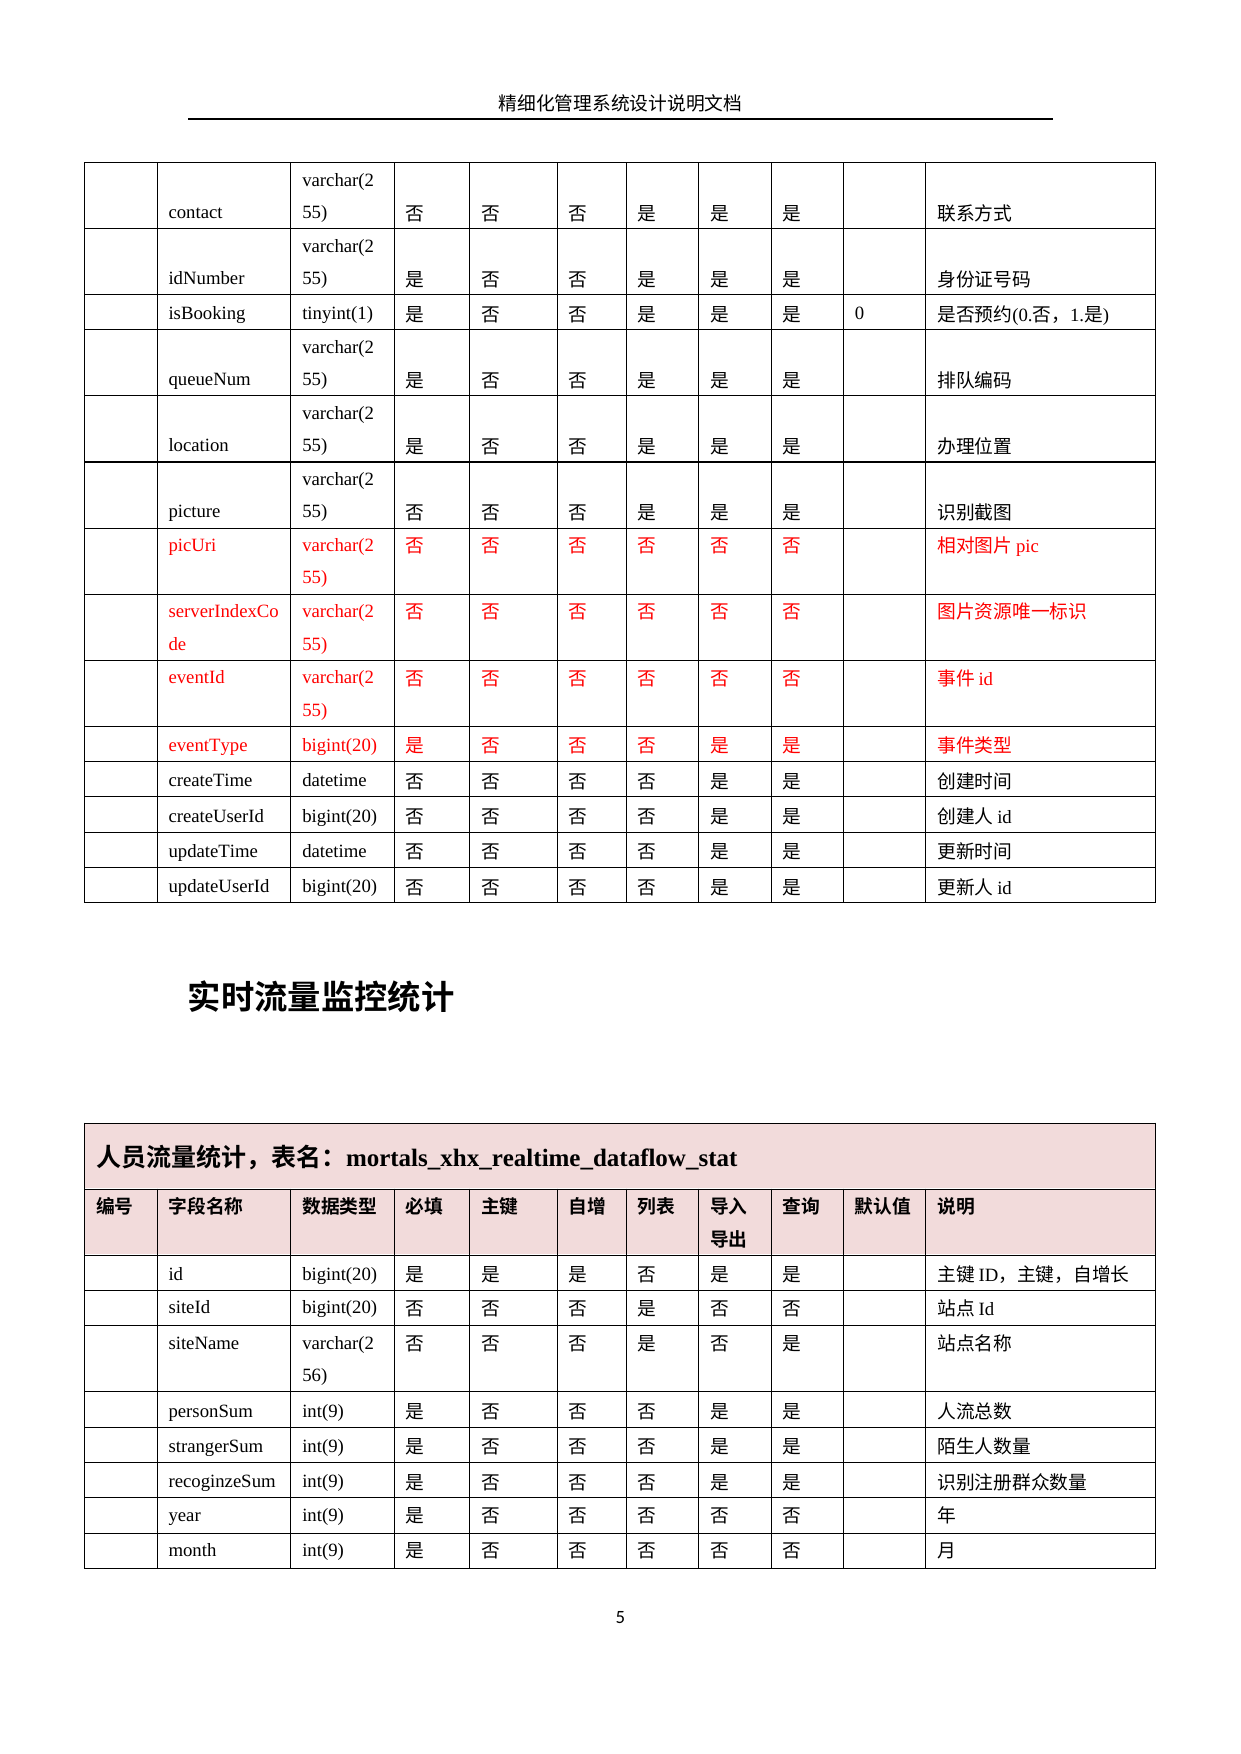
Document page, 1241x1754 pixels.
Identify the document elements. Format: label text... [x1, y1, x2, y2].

table_cell 是 [395, 1256, 469, 1290]
table_cell 办理位置 [926, 396, 1155, 461]
table_cell 否 [395, 1291, 469, 1325]
table_cell updateTime [158, 833, 290, 867]
table_cell 是 [395, 229, 469, 294]
table_cell [85, 396, 157, 461]
table_cell 否 [470, 727, 557, 761]
table_cell 否 [470, 762, 557, 796]
table_cell 否 [627, 762, 698, 796]
table_cell 否 [395, 661, 469, 726]
table_cell 否 [558, 229, 626, 294]
table_cell 是 [699, 163, 771, 228]
table_cell 必填 [395, 1190, 469, 1254]
table_cell 更新人id [926, 868, 1155, 902]
table_cell picture [158, 463, 290, 527]
table_cell 是 [627, 1291, 698, 1325]
table_cell 否 [395, 797, 469, 832]
table_cell bigint(20) [291, 868, 394, 902]
table_cell 默认值 [844, 1190, 925, 1254]
table_cell 是 [699, 396, 771, 461]
table_cell 是 [627, 330, 698, 395]
table_cell eventType [158, 727, 290, 761]
table_cell [844, 229, 925, 294]
table_cell 否 [627, 1463, 698, 1497]
table_cell 否 [470, 595, 557, 659]
table_cell 站点Id [926, 1291, 1155, 1325]
table_cell 否 [699, 1498, 771, 1532]
table_cell 否 [558, 797, 626, 832]
table_cell 更新时间 [926, 833, 1155, 867]
table_cell [85, 529, 157, 593]
table_cell varchar(255) [291, 330, 394, 395]
table_cell 否 [558, 727, 626, 761]
table_cell datetime [291, 762, 394, 796]
table_cell 否 [558, 1392, 626, 1427]
table_cell 否 [558, 595, 626, 659]
table_cell 否 [395, 529, 469, 593]
table_cell [844, 396, 925, 461]
table_cell 是 [395, 295, 469, 329]
table_cell 否 [699, 529, 771, 593]
table_cell [85, 463, 157, 527]
table_cell [844, 1428, 925, 1462]
table_cell 否 [627, 1498, 698, 1532]
table_cell 否 [558, 1326, 626, 1391]
table_cell [844, 797, 925, 832]
table_cell [844, 1498, 925, 1532]
table_cell 否 [558, 1291, 626, 1325]
table_cell 否 [699, 1534, 771, 1568]
table_cell 创建时间 [926, 762, 1155, 796]
table_cell 否 [772, 1291, 843, 1325]
table_cell 否 [395, 762, 469, 796]
table_cell varchar(255) [291, 163, 394, 228]
table_cell 否 [558, 463, 626, 527]
table_cell 是 [699, 762, 771, 796]
table_cell 身份证号码 [926, 229, 1155, 294]
table_cell 年 [926, 1498, 1155, 1532]
table_cell 否 [470, 1326, 557, 1391]
table_cell 是 [772, 1392, 843, 1427]
table_cell [844, 1291, 925, 1325]
table_cell [85, 595, 157, 659]
table_cell 站点名称 [926, 1326, 1155, 1391]
table_cell 否 [558, 762, 626, 796]
table_cell 主键ID，主键，自增长 [926, 1256, 1155, 1290]
table_cell 否 [627, 797, 698, 832]
table_cell bigint(20) [291, 1256, 394, 1290]
table_cell 否 [395, 595, 469, 659]
table_cell 否 [627, 833, 698, 867]
table_cell updateUserId [158, 868, 290, 902]
table_cell 否 [627, 727, 698, 761]
table_cell 否 [558, 396, 626, 461]
table_cell varchar(255) [291, 463, 394, 527]
table_cell 字段名称 [158, 1190, 290, 1254]
table_cell 是 [699, 1463, 771, 1497]
table_cell 是 [627, 163, 698, 228]
table_cell createTime [158, 762, 290, 796]
table_cell varchar(255) [291, 529, 394, 593]
table_cell 主键 [470, 1190, 557, 1254]
table_cell 是 [772, 1428, 843, 1462]
table_cell personSum [158, 1392, 290, 1427]
table_cell 是 [699, 1428, 771, 1462]
table_cell location [158, 396, 290, 461]
table_cell varchar(256) [291, 1326, 394, 1391]
table_cell 否 [470, 797, 557, 832]
table_cell 是 [395, 1428, 469, 1462]
table_cell 人流总数 [926, 1392, 1155, 1427]
table_cell [844, 833, 925, 867]
table_cell 否 [558, 163, 626, 228]
table_cell [844, 163, 925, 228]
table_cell 否 [772, 1534, 843, 1568]
table_cell [844, 595, 925, 659]
table_cell idNumber [158, 229, 290, 294]
table_cell 是 [699, 833, 771, 867]
table_cell 否 [395, 1326, 469, 1391]
table_cell [844, 762, 925, 796]
table_cell 是 [395, 396, 469, 461]
table_cell 否 [772, 595, 843, 659]
table_cell [844, 529, 925, 593]
table_cell 是 [772, 833, 843, 867]
table_cell int(9) [291, 1534, 394, 1568]
table_cell 是 [395, 1498, 469, 1532]
table_cell datetime [291, 833, 394, 867]
table_cell 编号 [85, 1190, 157, 1254]
table_cell 否 [627, 1256, 698, 1290]
table_cell 是 [772, 797, 843, 832]
table_cell 是 [699, 797, 771, 832]
table_cell 事件类型 [926, 727, 1155, 761]
table_cell month [158, 1534, 290, 1568]
table_cell varchar(255) [291, 661, 394, 726]
table_cell [85, 797, 157, 832]
table_cell 否 [627, 1534, 698, 1568]
table_cell 是 [772, 463, 843, 527]
table_cell 是 [395, 1392, 469, 1427]
table_cell 图片资源唯一标识 [926, 595, 1155, 659]
table_cell 否 [470, 1428, 557, 1462]
table_cell [85, 295, 157, 329]
table_cell [844, 1392, 925, 1427]
table_cell serverIndexCode [158, 595, 290, 659]
table_cell year [158, 1498, 290, 1532]
table_cell queueNum [158, 330, 290, 395]
table_cell 是 [395, 1534, 469, 1568]
table_cell 是 [699, 295, 771, 329]
table_cell [85, 163, 157, 228]
table_cell 事件id [926, 661, 1155, 726]
table_cell 是 [772, 396, 843, 461]
table_cell 创建人id [926, 797, 1155, 832]
table_cell [85, 727, 157, 761]
table_cell 否 [558, 330, 626, 395]
table_cell 导入导出 [699, 1190, 771, 1254]
table_cell [844, 868, 925, 902]
table_cell 是 [772, 295, 843, 329]
table_cell 是 [395, 1463, 469, 1497]
table_cell varchar(255) [291, 396, 394, 461]
table_cell 是 [627, 463, 698, 527]
table_cell 否 [470, 396, 557, 461]
table_cell [85, 1534, 157, 1568]
table_cell [844, 463, 925, 527]
table_cell varchar(255) [291, 229, 394, 294]
table_cell [85, 1463, 157, 1497]
table_cell [85, 833, 157, 867]
table_cell [844, 661, 925, 726]
table_cell 是 [395, 727, 469, 761]
table_cell 否 [470, 833, 557, 867]
table_cell 是 [772, 330, 843, 395]
table_cell 联系方式 [926, 163, 1155, 228]
table_cell 查询 [772, 1190, 843, 1254]
table_cell 否 [470, 163, 557, 228]
table_cell 否 [772, 1498, 843, 1532]
table_cell 否 [772, 661, 843, 726]
table_cell 是 [699, 330, 771, 395]
table_cell 否 [470, 463, 557, 527]
table_cell 否 [470, 661, 557, 726]
table_cell 月 [926, 1534, 1155, 1568]
table_cell [85, 1326, 157, 1391]
table_cell bigint(20) [291, 727, 394, 761]
table_cell 是 [558, 1256, 626, 1290]
subtitle 实时流量监控统计 [187, 963, 1053, 1028]
table_cell strangerSum [158, 1428, 290, 1462]
table_header 人员流量统计，表名：mortals_xhx_realtime_dataflow_stat [85, 1124, 1155, 1188]
table_cell 否 [470, 1291, 557, 1325]
table_cell isBooking [158, 295, 290, 329]
table_cell createUserId [158, 797, 290, 832]
table_cell 否 [558, 661, 626, 726]
table_cell [85, 762, 157, 796]
table_cell 否 [627, 595, 698, 659]
table_cell 是 [772, 1326, 843, 1391]
table_cell 自增 [558, 1190, 626, 1254]
table_cell 否 [470, 1498, 557, 1532]
table_cell 是 [627, 229, 698, 294]
table_cell [85, 868, 157, 902]
table_cell 否 [772, 529, 843, 593]
table_cell tinyint(1) [291, 295, 394, 329]
table_cell 列表 [627, 1190, 698, 1254]
table_cell picUri [158, 529, 290, 593]
table_cell 是 [627, 1326, 698, 1391]
table_cell [844, 330, 925, 395]
table_cell int(9) [291, 1392, 394, 1427]
table_cell 否 [470, 330, 557, 395]
table_cell 数据类型 [291, 1190, 394, 1254]
table_cell [85, 229, 157, 294]
table_cell 是 [772, 163, 843, 228]
table_cell 否 [627, 1392, 698, 1427]
table_cell 否 [558, 295, 626, 329]
table_cell 否 [627, 1428, 698, 1462]
table_cell 识别注册群众数量 [926, 1463, 1155, 1497]
table_cell 是 [627, 295, 698, 329]
table_cell 否 [699, 595, 771, 659]
table_cell [85, 1392, 157, 1427]
table_cell 否 [470, 229, 557, 294]
table_cell 是 [699, 1392, 771, 1427]
table_cell varchar(255) [291, 595, 394, 659]
table_cell siteName [158, 1326, 290, 1391]
table_cell 说明 [926, 1190, 1155, 1254]
table_cell 否 [699, 1291, 771, 1325]
table_cell contact [158, 163, 290, 228]
table_cell 0 [844, 295, 925, 329]
table_cell 否 [558, 1428, 626, 1462]
table_cell 相对图片pic [926, 529, 1155, 593]
table_cell 否 [395, 868, 469, 902]
table_cell siteId [158, 1291, 290, 1325]
table_cell 否 [627, 661, 698, 726]
table_cell 否 [470, 529, 557, 593]
table_cell int(9) [291, 1463, 394, 1497]
table_cell 否 [395, 463, 469, 527]
table_cell 否 [470, 295, 557, 329]
table_cell 否 [627, 868, 698, 902]
table_cell [844, 1463, 925, 1497]
table_cell eventId [158, 661, 290, 726]
table_cell 否 [699, 661, 771, 726]
table_cell 是 [627, 396, 698, 461]
table_cell 否 [395, 163, 469, 228]
table_cell [844, 1326, 925, 1391]
table_cell [85, 1291, 157, 1325]
table_cell [844, 727, 925, 761]
table_cell [85, 1256, 157, 1290]
table_cell [85, 1428, 157, 1462]
table_cell 是 [772, 762, 843, 796]
table_cell 否 [558, 1463, 626, 1497]
table_cell 否 [699, 1326, 771, 1391]
table_cell bigint(20) [291, 1291, 394, 1325]
table_cell 否 [470, 1463, 557, 1497]
table_cell 是 [699, 463, 771, 527]
table_cell 是 [772, 727, 843, 761]
table_cell [85, 661, 157, 726]
table_cell [85, 330, 157, 395]
table_cell 陌生人数量 [926, 1428, 1155, 1462]
table_cell 是 [699, 229, 771, 294]
table_cell 否 [470, 868, 557, 902]
table_cell 是 [772, 868, 843, 902]
table_cell 识别截图 [926, 463, 1155, 527]
table_cell 否 [395, 833, 469, 867]
table_cell [844, 1534, 925, 1568]
table_cell recoginzeSum [158, 1463, 290, 1497]
table_cell [844, 1256, 925, 1290]
table_cell [85, 1498, 157, 1532]
table_cell 是 [699, 1256, 771, 1290]
table_cell 是否预约(0.否，1.是) [926, 295, 1155, 329]
table_cell 排队编码 [926, 330, 1155, 395]
table_cell 是 [699, 868, 771, 902]
table_cell 是 [772, 1256, 843, 1290]
table_cell 否 [558, 1498, 626, 1532]
table_cell 否 [558, 529, 626, 593]
table_cell 否 [470, 1392, 557, 1427]
table_cell 是 [699, 727, 771, 761]
table_cell 否 [558, 868, 626, 902]
table_cell bigint(20) [291, 797, 394, 832]
table_cell 是 [772, 229, 843, 294]
table_cell 是 [470, 1256, 557, 1290]
table_cell id [158, 1256, 290, 1290]
table_cell int(9) [291, 1498, 394, 1532]
table_cell 否 [627, 529, 698, 593]
table_cell 是 [395, 330, 469, 395]
table_cell int(9) [291, 1428, 394, 1462]
table_cell 否 [558, 1534, 626, 1568]
table_cell 否 [558, 833, 626, 867]
table_cell 否 [470, 1534, 557, 1568]
table_cell 是 [772, 1463, 843, 1497]
